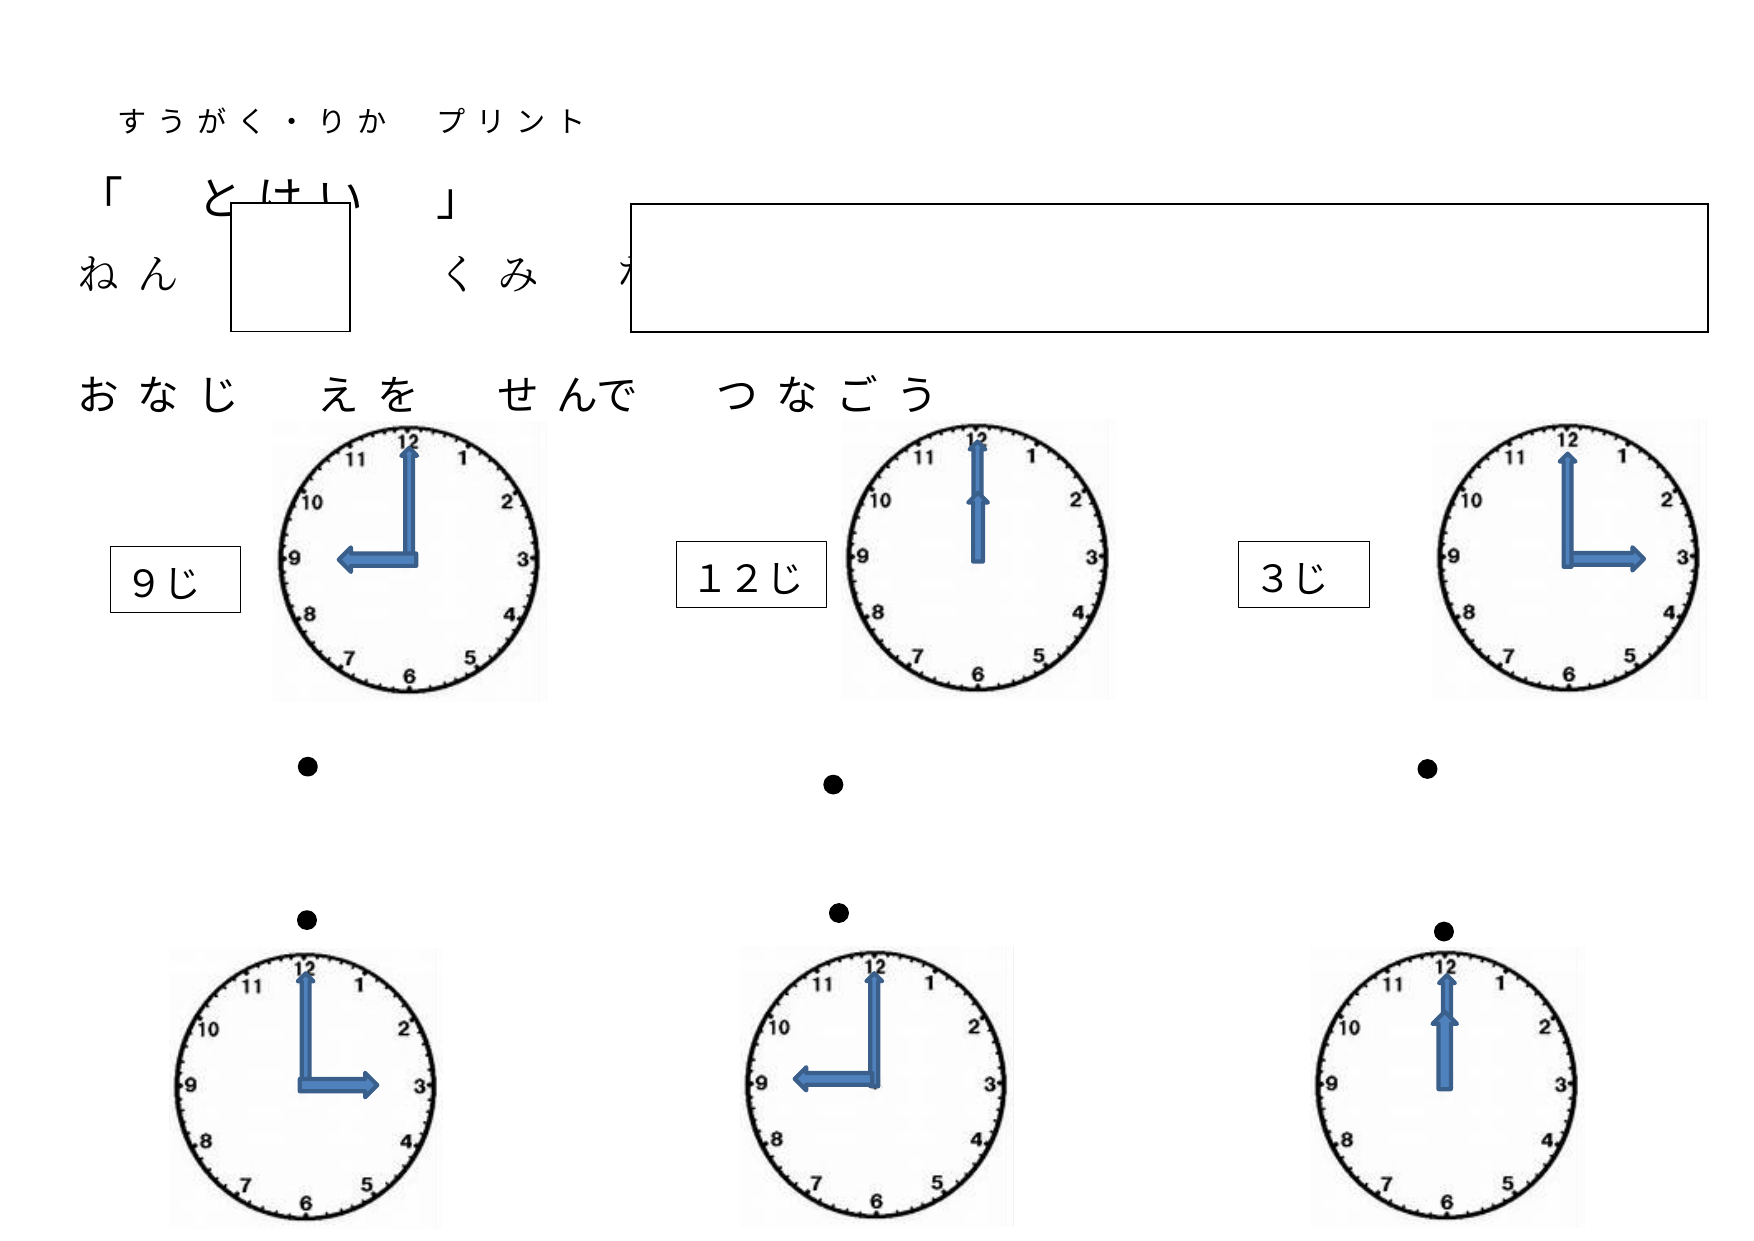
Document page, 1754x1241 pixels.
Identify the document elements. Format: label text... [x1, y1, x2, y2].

picture [1310, 947, 1585, 1228]
picture [169, 948, 443, 1229]
picture [1432, 419, 1707, 700]
picture [739, 946, 1014, 1227]
picture [272, 421, 547, 702]
text おなじ えを せんで つなごう [77, 362, 1677, 423]
picture [841, 419, 1116, 700]
text すうがく・りか プリント [77, 89, 1677, 150]
text 「 とけい 」 [77, 150, 1677, 241]
text ねん くみ なまえ： [77, 241, 230, 302]
text ねん くみ なまえ： [351, 241, 630, 302]
